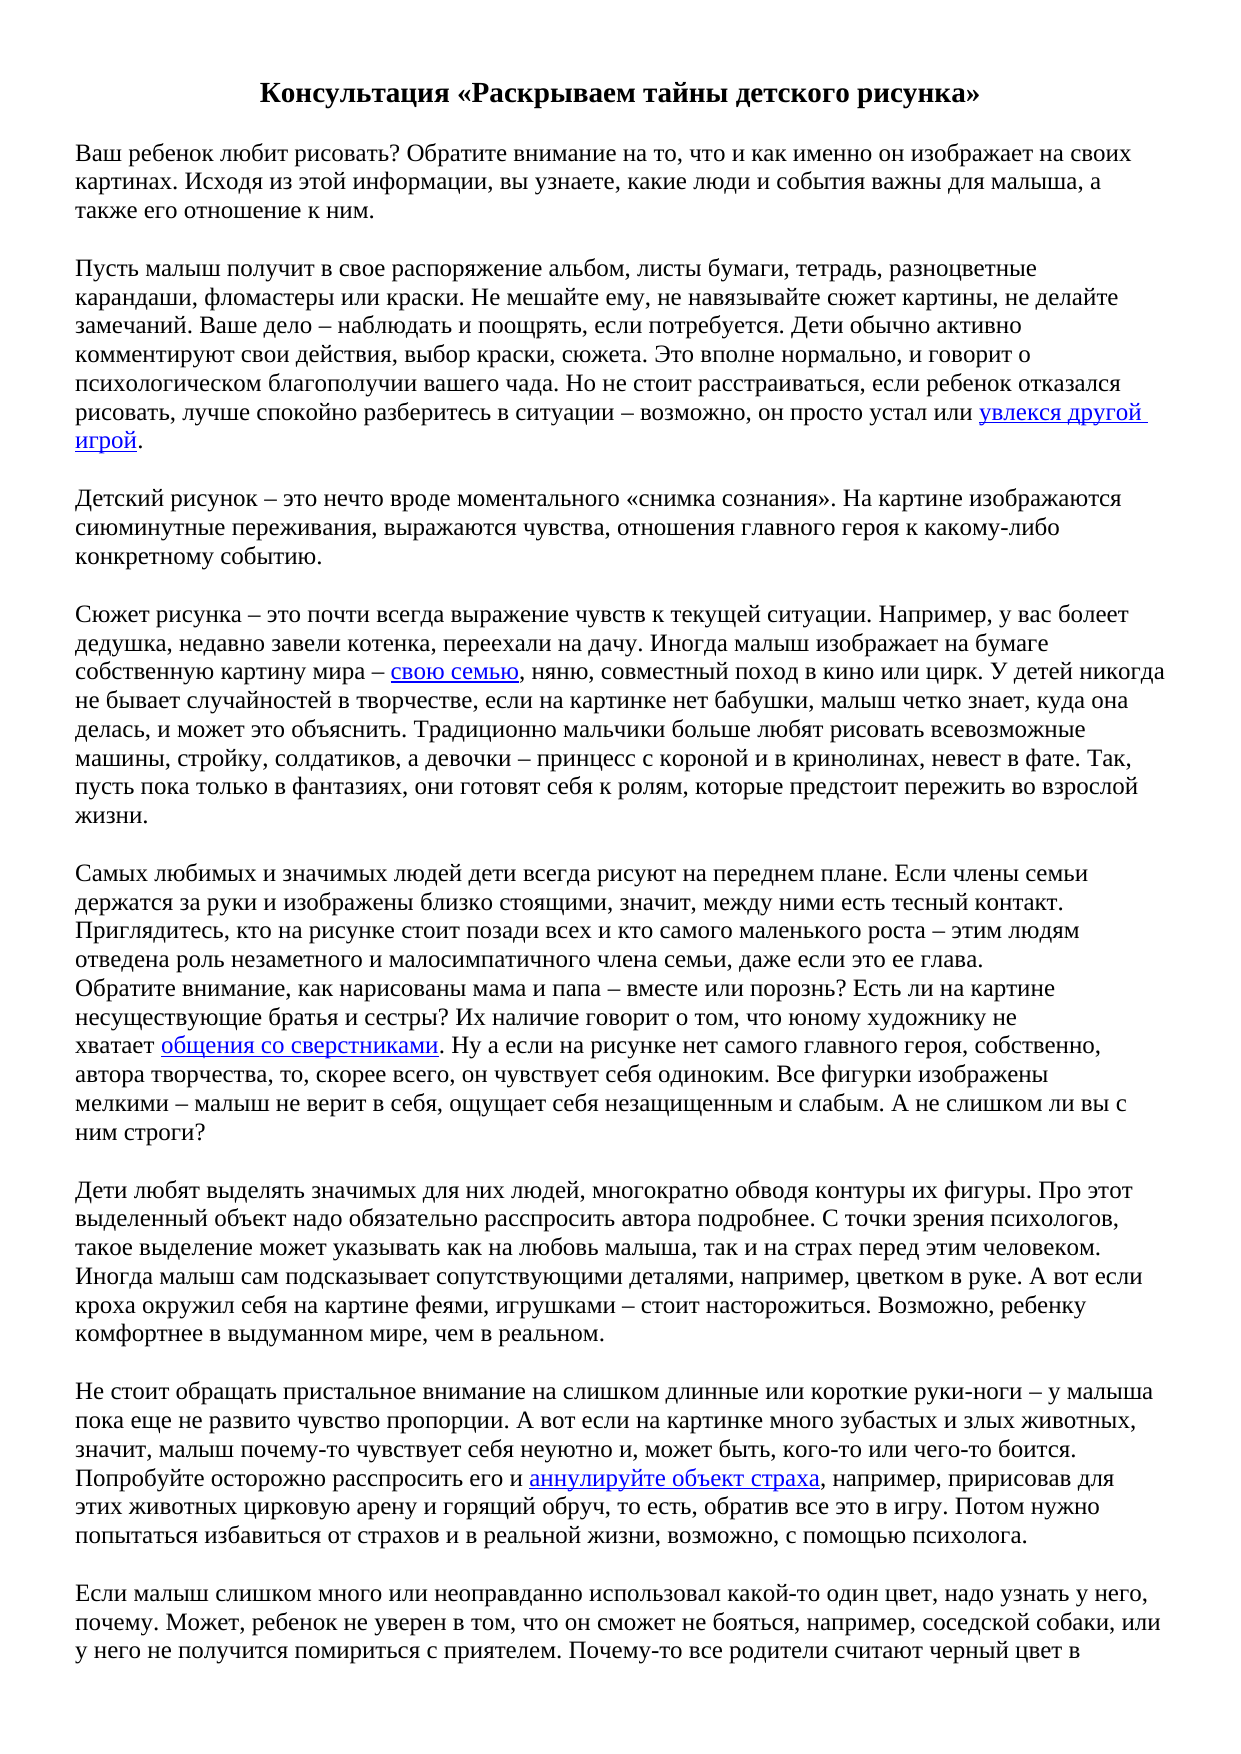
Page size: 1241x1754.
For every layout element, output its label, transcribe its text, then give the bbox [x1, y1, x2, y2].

text Пусть малыш получит в свое распоряжение альбом, листы бумаги, тетрадь, разноцветные карандаши, фломастеры или краски. Не мешайте ему, не навязывайте сюжет картины, не делайте замечаний. Ваше дело – наблюдать и поощрять, если потребуется. Дети обычно активно комментируют свои действия, выбор краски, сюжета. Это вполне нормально, и говорит о психологическом благополучии вашего чада. Но не стоит расстраиваться, если ребенок отказался рисовать, лучше спокойно разберитесь в ситуации – возможно, он просто устал или увлекся другой игрой. [75, 253, 1165, 454]
text Детский рисунок – это нечто вроде моментального «снимка сознания». На картине изображаются сиюминутные переживания, выражаются чувства, отношения главного героя к какому-либо конкретному событию. [75, 483, 1165, 570]
text Самых любимых и значимых людей дети всегда рисуют на переднем плане. Если члены семьи держатся за руки и изображены близко стоящими, значит, между ними есть тесный контакт. Приглядитесь, кто на рисунке стоит позади всех и кто самого маленького роста – этим людям отведена роль незаметного и малосимпатичного члена семьи, даже если это ее глава. Обратите внимание, как нарисованы мама и папа – вместе или порознь? Есть ли на картине несуществующие братья и сестры? Их наличие говорит о том, что юному художнику не хватает общения со сверстниками. Ну а если на рисунке нет самого главного героя, собственно, автора творчества, то, скорее всего, он чувствует себя одиноким. Все фигурки изображены мелкими – малыш не верит в себя, ощущает себя незащищенным и слабым. А не слишком ли вы с ним строги? [75, 858, 1165, 1146]
text Ваш ребенок любит рисовать? Обратите внимание на то, что и как именно он изображает на своих картинах. Исходя из этой информации, вы узнаете, какие люди и события важны для малыша, а также его отношение к ним. [75, 138, 1165, 224]
text Консультация «Раскрываем тайны детского рисунка» [75, 75, 1165, 108]
text Не стоит обращать пристальное внимание на слишком длинные или короткие руки-ноги – у малыша пока еще не развито чувство пропорции. А вот если на картинке много зубастых и злых животных, значит, малыш почему-то чувствует себя неуютно и, может быть, кого-то или чего-то боится. Попробуйте осторожно расспросить его и аннулируйте объект страха, например, пририсовав для этих животных цирковую арену и горящий обруч, то есть, обратив все это в игру. Потом нужно попытаться избавиться от страхов и в реальной жизни, возможно, с помощью психолога. [75, 1376, 1165, 1549]
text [75, 1578, 1165, 1664]
text Дети любят выделять значимых для них людей, многократно обводя контуры их фигуры. Про этот выделенный объект надо обязательно расcпросить автора подробнее. С точки зрения психологов, такое выделение может указывать как на любовь малыша, так и на страх перед этим человеком. Иногда малыш сам подсказывает сопутствующими деталями, например, цветком в руке. А вот если кроха окружил себя на картине феями, игрушками – стоит насторожиться. Возможно, ребенку комфортнее в выдуманном мире, чем в реальном. [75, 1175, 1165, 1347]
text Сюжет рисунка – это почти всегда выражение чувств к текущей ситуации. Например, у вас болеет дедушка, недавно завели котенка, переехали на дачу. Иногда малыш изображает на бумаге собственную картину мира – свою семью, няню, совместный поход в кино или цирк. У детей никогда не бывает случайностей в творчестве, если на картинке нет бабушки, малыш четко знает, куда она делась, и может это объяснить. Традиционно мальчики больше любят рисовать всевозможные машины, стройку, солдатиков, а девочки – принцесс с короной и в кринолинах, невест в фате. Так, пусть пока только в фантазиях, они готовят себя к ролям, которые предстоит пережить во взрослой жизни. [75, 599, 1165, 829]
